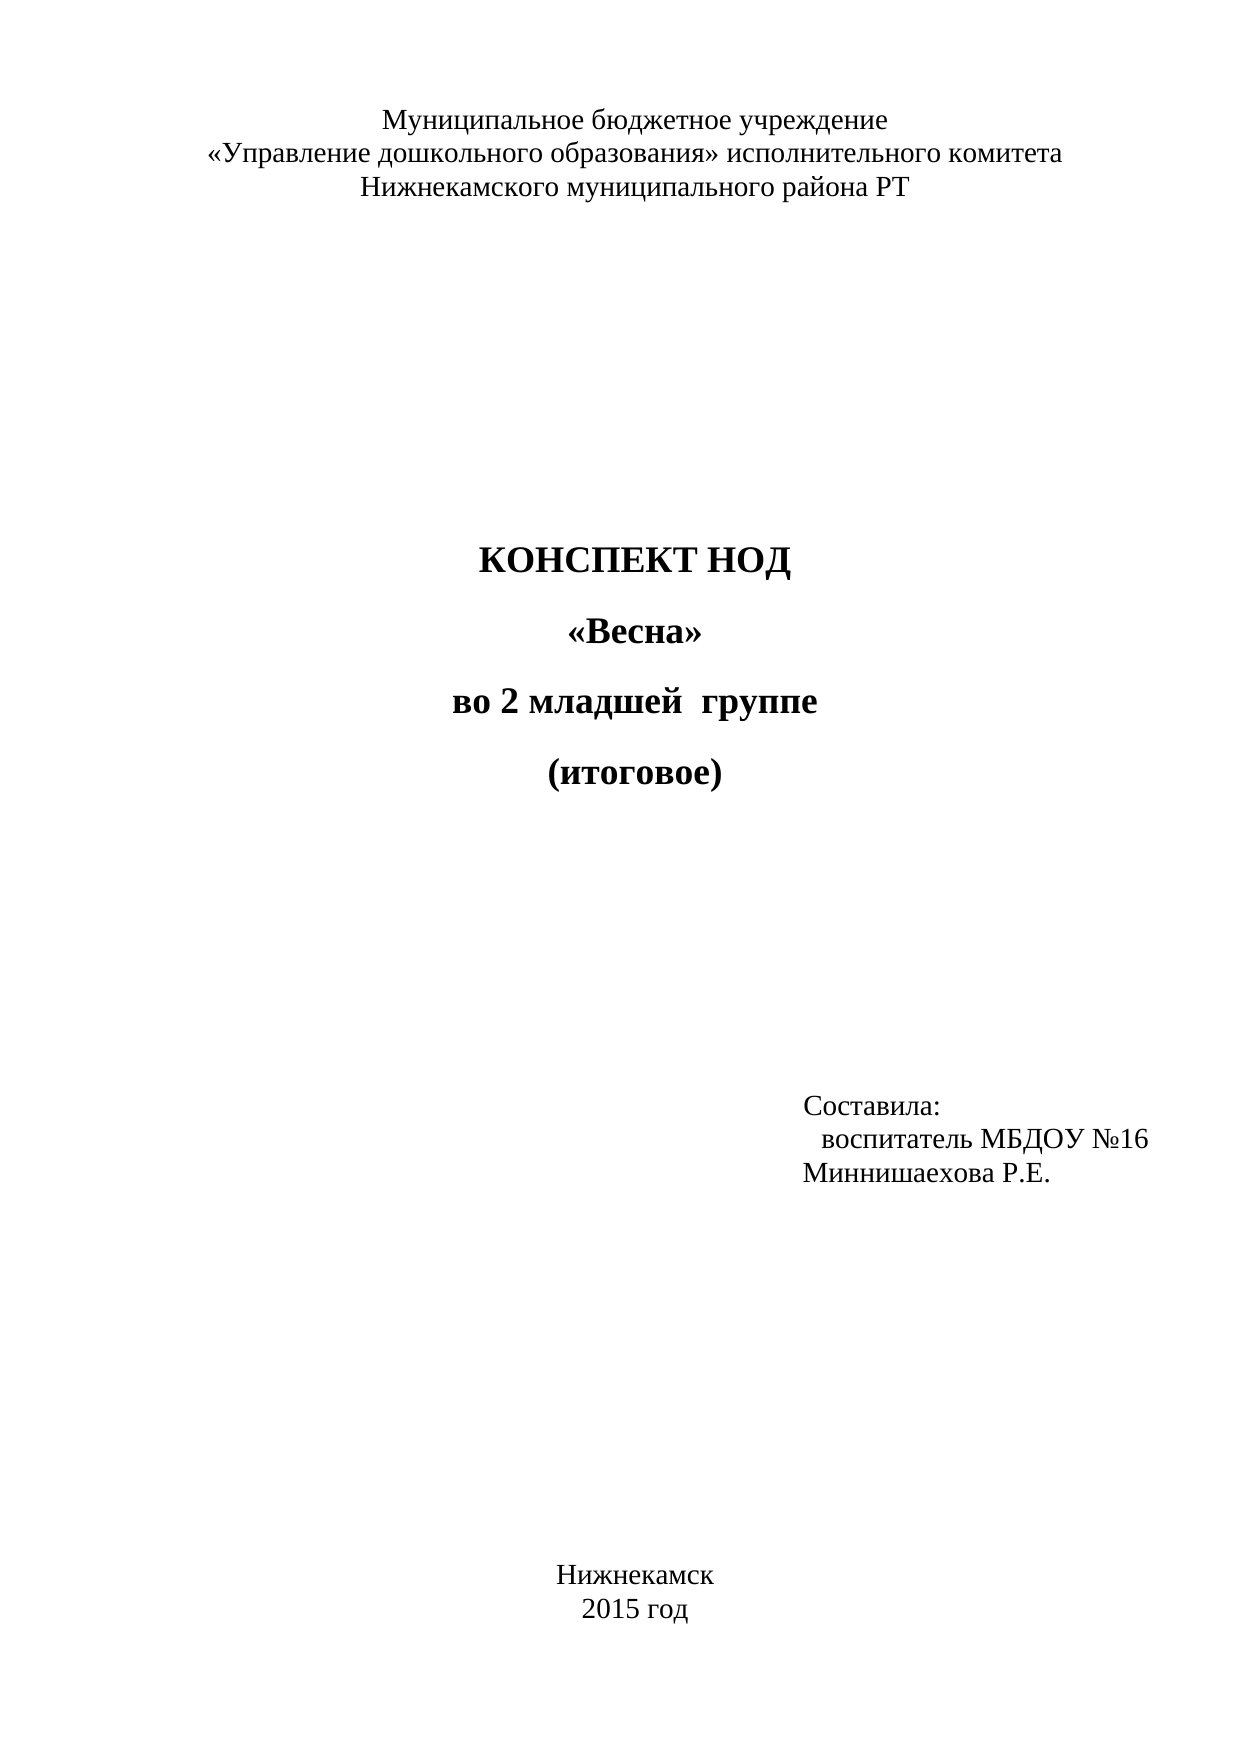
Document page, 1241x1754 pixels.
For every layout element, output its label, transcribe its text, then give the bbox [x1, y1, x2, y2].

text Составила: [118, 1088, 1152, 1121]
text Муниципальное бюджетное учреждение [118, 102, 1152, 135]
text во 2 младшей группе [118, 679, 1152, 722]
text КОНСПЕКТ НОД [118, 538, 1152, 581]
text Нижнекамского муниципального района РТ [118, 169, 1152, 202]
text 2015 год [118, 1591, 1152, 1624]
text Миннишаехова Р.Е. [118, 1155, 1152, 1188]
text (итоговое) [118, 749, 1152, 792]
text «Управление дошкольного образования» исполнительного комитета [118, 135, 1152, 169]
text «Весна» [118, 608, 1152, 651]
text Нижнекамск [118, 1557, 1152, 1591]
text воспитатель МБДОУ №16 [118, 1121, 1152, 1155]
